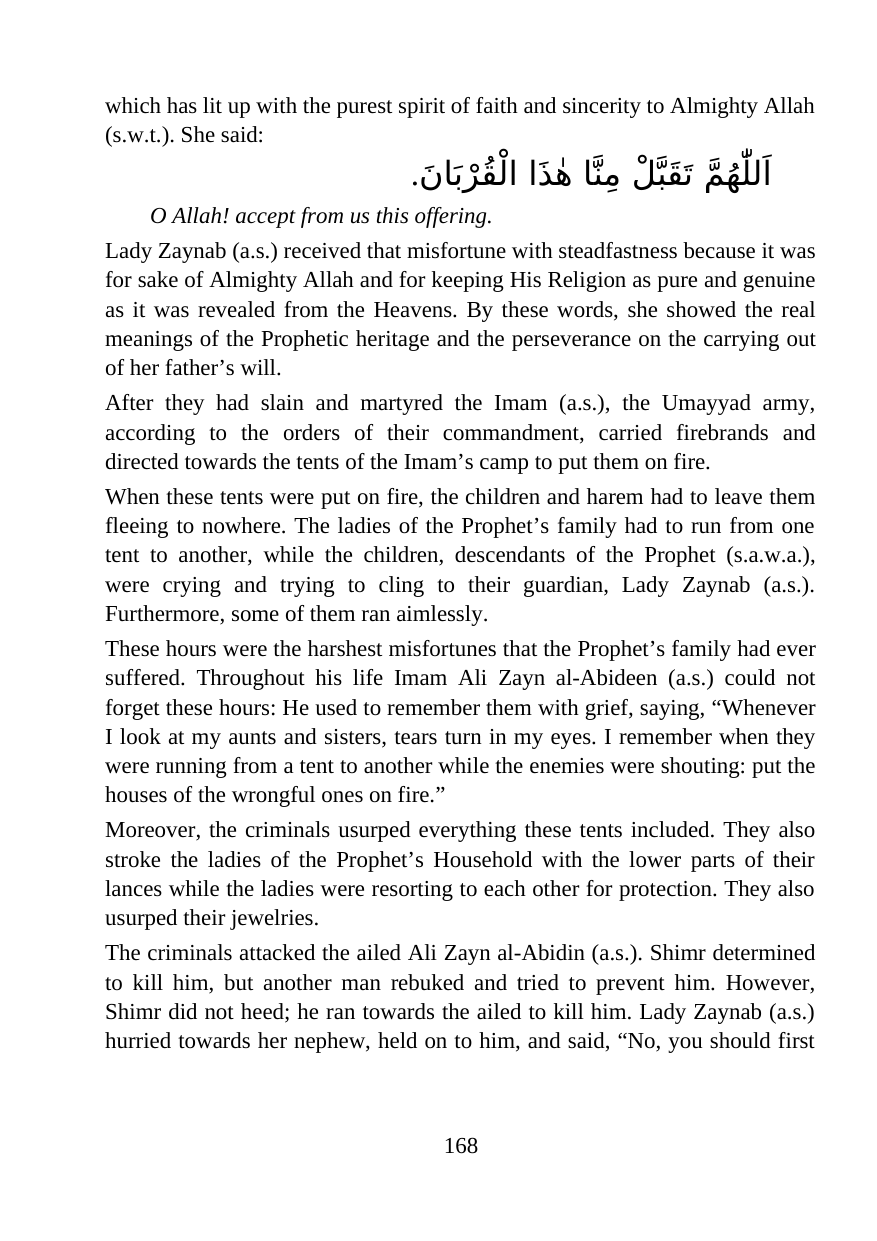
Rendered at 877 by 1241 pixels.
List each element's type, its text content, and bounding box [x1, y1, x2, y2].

text O Allah! accept from us this offering. [150, 200, 772, 229]
text When these tents were put on fire, the children and harem had to leave them fleeing to nowhere. The ladies of the Prophet’s family had to run from one tent to another, while the children, descendants of the Prophet (s.a.w.a.), were crying and trying to cling to their guardian, Lady Zaynab (a.s.). Furthermore, some of them ran aimlessly. [105, 481, 817, 627]
text اَللّٰهُمَّ تَقَبَّلْ مِنَّا هٰذَا الْقُرْبَانَ. [150, 154, 772, 194]
text Moreover, the criminals usurped everything these tents included. They also stroke the ladies of the Prophet’s Household with the lower parts of their lances while the ladies were resorting to each other for protection. They also usurped their jewelries. [105, 814, 817, 931]
text After they had slain and martyred the Imam (a.s.), the Umayyad army, according to the orders of their commandment, carried firebrands and directed towards the tents of the Imam’s camp to put them on fire. [105, 387, 817, 475]
text These hours were the harshest misfortunes that the Prophet’s family had ever suffered. Throughout his life Imam Ali Zayn al-Abideen (a.s.) could not forget these hours: He used to remember them with grief, saying, “Whenever I look at my aunts and sisters, tears turn in my eyes. I remember when they were running from a tent to another while the enemies were shouting: put the houses of the wrongful ones on fire.” [105, 633, 817, 808]
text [105, 937, 817, 1054]
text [105, 90, 817, 148]
text Lady Zaynab (a.s.) received that misfortune with steadfastness because it was for sake of Almighty Allah and for keeping His Religion as pure and genuine as it was revealed from the Heavens. By these words, she showed the real meanings of the Prophetic heritage and the perseverance on the carrying out of her father’s will. [105, 235, 817, 381]
